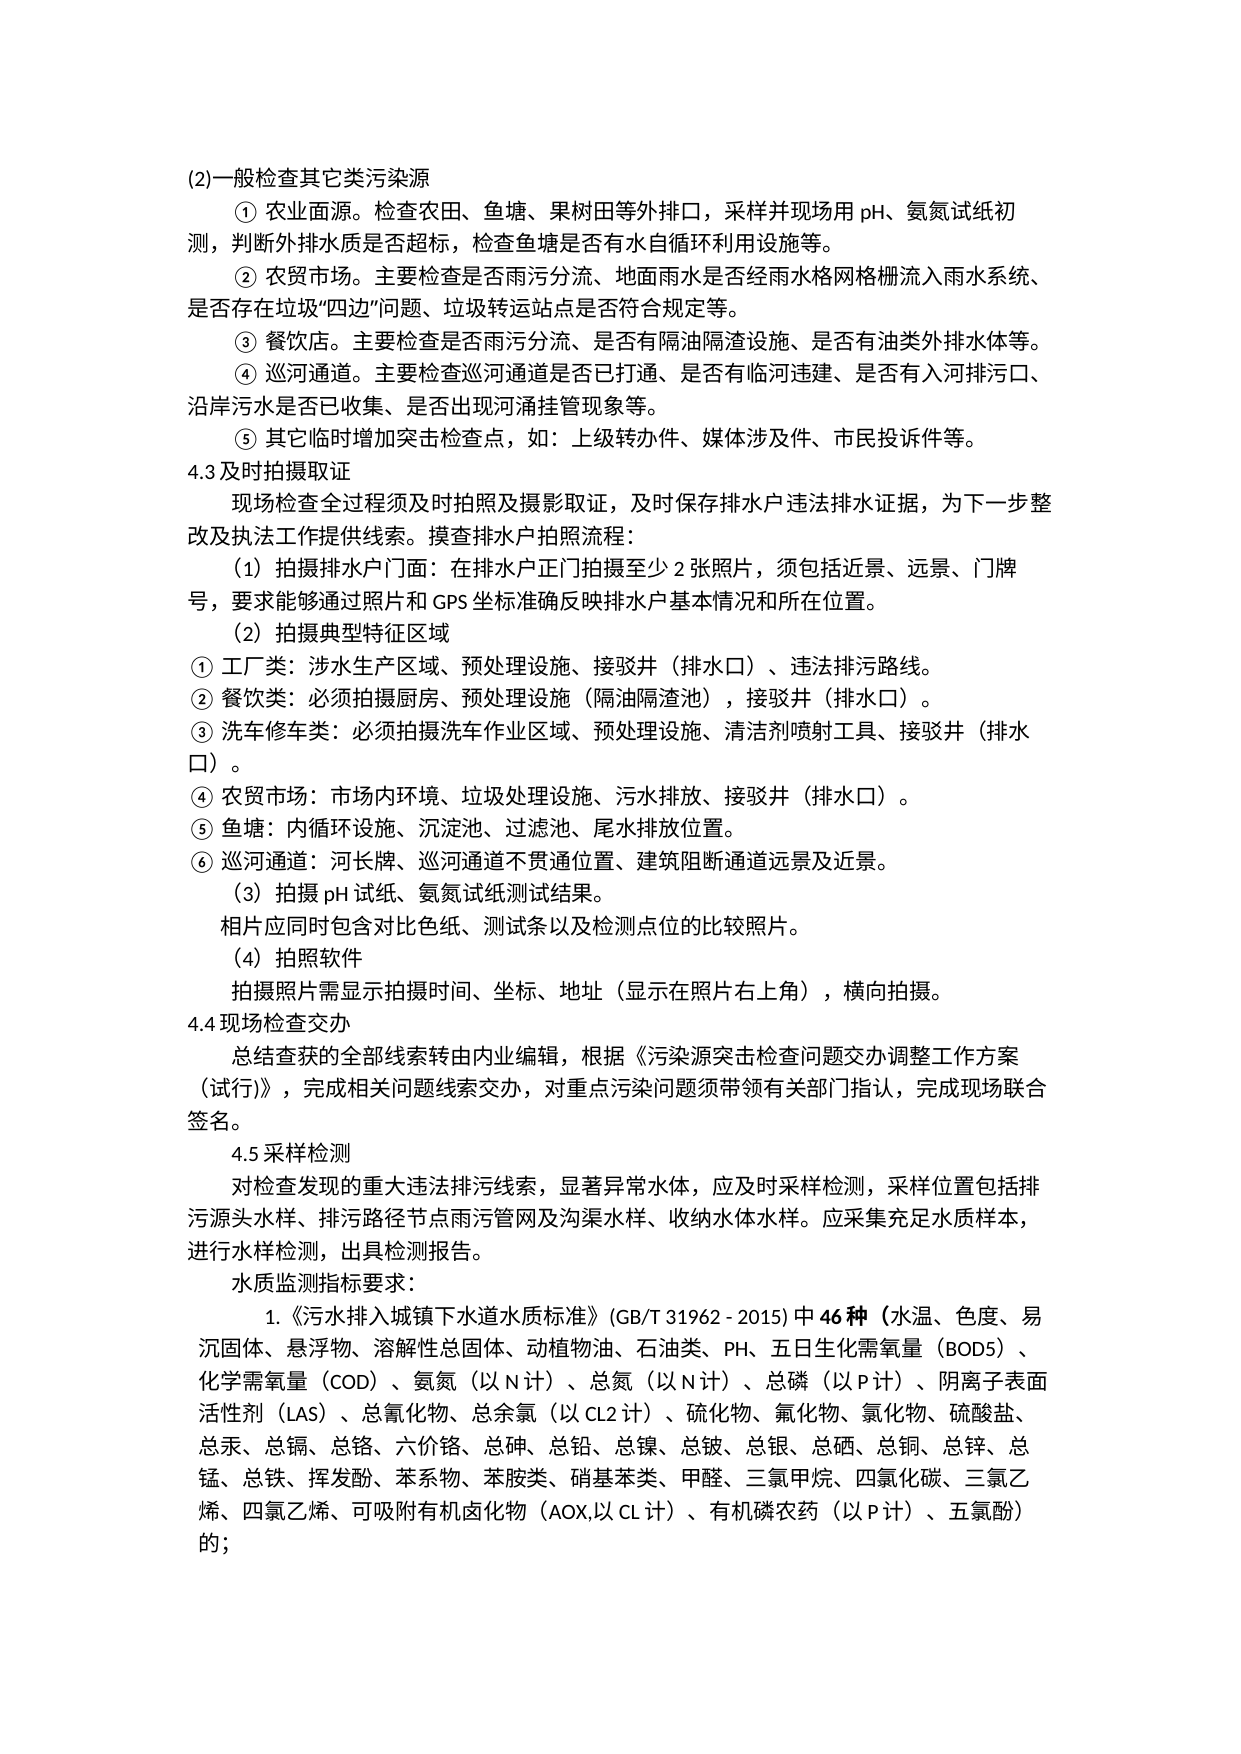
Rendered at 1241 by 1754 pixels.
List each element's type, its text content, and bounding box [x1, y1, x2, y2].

text 4.4现场检查交办 [187, 1007, 1053, 1039]
text ⑥巡河通道：河长牌、巡河通道不贯通位置、建筑阻断通道远景及近景。 [187, 844, 1053, 877]
text （1）拍摄排水户门面：在排水户正门拍摄至少2张照片，须包括近景、远景、门牌号，要求能够通过照片和GPS坐标准确反映排水户基本情况和所在位置。 [187, 552, 1053, 617]
text （3）拍摄pH试纸、氨氮试纸测试结果。 [187, 877, 1053, 909]
text 1.《污水排入城镇下水道水质标准》(GB/T 31962 - 2015) 中46种（水温、色度、易沉固体、悬浮物、溶解性总固体、动植物油、石油类、PH、五日生化需氧量（BOD5）、化学需氧量（COD）、氨氮（以N计）、总氮（以N计）、总磷（以P计）、阴离子表面活性剂（LAS）、总氰化物、总余氯（以CL2计）、硫化物、氟化物、氯化物、硫酸盐、总汞、总镉、总铬、六价铬、总砷、总铅、总镍、总铍、总银、总硒、总铜、总锌、总锰、总铁、挥发酚、苯系物、苯胺类、硝基苯类、甲醛、三氯甲烷、四氯化碳、三氯乙烯、四氯乙烯、可吸附有机卤化物（AOX,以CL计）、有机磷农药（以P计）、五氯酚）的； [198, 1299, 1053, 1559]
text ②农贸市场。主要检查是否雨污分流、地面雨水是否经雨水格网格栅流入雨水系统、是否存在垃圾“四边”问题、垃圾转运站点是否符合规定等。 [187, 259, 1053, 324]
text 水质监测指标要求： [187, 1267, 1053, 1299]
text ④农贸市场：市场内环境、垃圾处理设施、污水排放、接驳井（排水口）。 [187, 779, 1053, 812]
text 拍摄照片需显示拍摄时间、坐标、地址（显示在照片右上角），横向拍摄。 [187, 974, 1053, 1007]
text ④巡河通道。主要检查巡河通道是否已打通、是否有临河违建、是否有入河排污口、沿岸污水是否已收集、是否出现河涌挂管现象等。 [187, 357, 1053, 422]
text (2)一般检查其它类污染源 [187, 162, 1053, 194]
text 4.3及时拍摄取证 [187, 454, 1053, 487]
text ①工厂类：涉水生产区域、预处理设施、接驳井（排水口）、违法排污路线。 [187, 649, 1053, 682]
text 现场检查全过程须及时拍照及摄影取证，及时保存排水户违法排水证据，为下一步整改及执法工作提供线索。摸查排水户拍照流程： [187, 487, 1053, 552]
text （4）拍照软件 [187, 942, 1053, 974]
text ⑤其它临时增加突击检查点，如：上级转办件、媒体涉及件、市民投诉件等。 [187, 422, 1053, 454]
text ①农业面源。检查农田、鱼塘、果树田等外排口，采样并现场用pH、氨氮试纸初测，判断外排水质是否超标，检查鱼塘是否有水自循环利用设施等。 [187, 194, 1053, 259]
text 相片应同时包含对比色纸、测试条以及检测点位的比较照片。 [187, 909, 1053, 942]
text ③餐饮店。主要检查是否雨污分流、是否有隔油隔渣设施、是否有油类外排水体等。 [187, 324, 1053, 357]
text （2）拍摄典型特征区域 [187, 617, 1053, 649]
text 对检查发现的重大违法排污线索，显著异常水体，应及时采样检测，采样位置包括排污源头水样、排污路径节点雨污管网及沟渠水样、收纳水体水样。应采集充足水质样本，进行水样检测，出具检测报告。 [187, 1169, 1053, 1267]
text ②餐饮类：必须拍摄厨房、预处理设施（隔油隔渣池），接驳井（排水口）。 [187, 682, 1053, 714]
text 4.5采样检测 [187, 1137, 1053, 1169]
text ⑤鱼塘：内循环设施、沉淀池、过滤池、尾水排放位置。 [187, 812, 1053, 844]
text 总结查获的全部线索转由内业编辑，根据《污染源突击检查问题交办调整工作方案（试行)》，完成相关问题线索交办，对重点污染问题须带领有关部门指认，完成现场联合签名。 [187, 1039, 1053, 1137]
text ③洗车修车类：必须拍摄洗车作业区域、预处理设施、清洁剂喷射工具、接驳井（排水口）。 [187, 714, 1053, 779]
